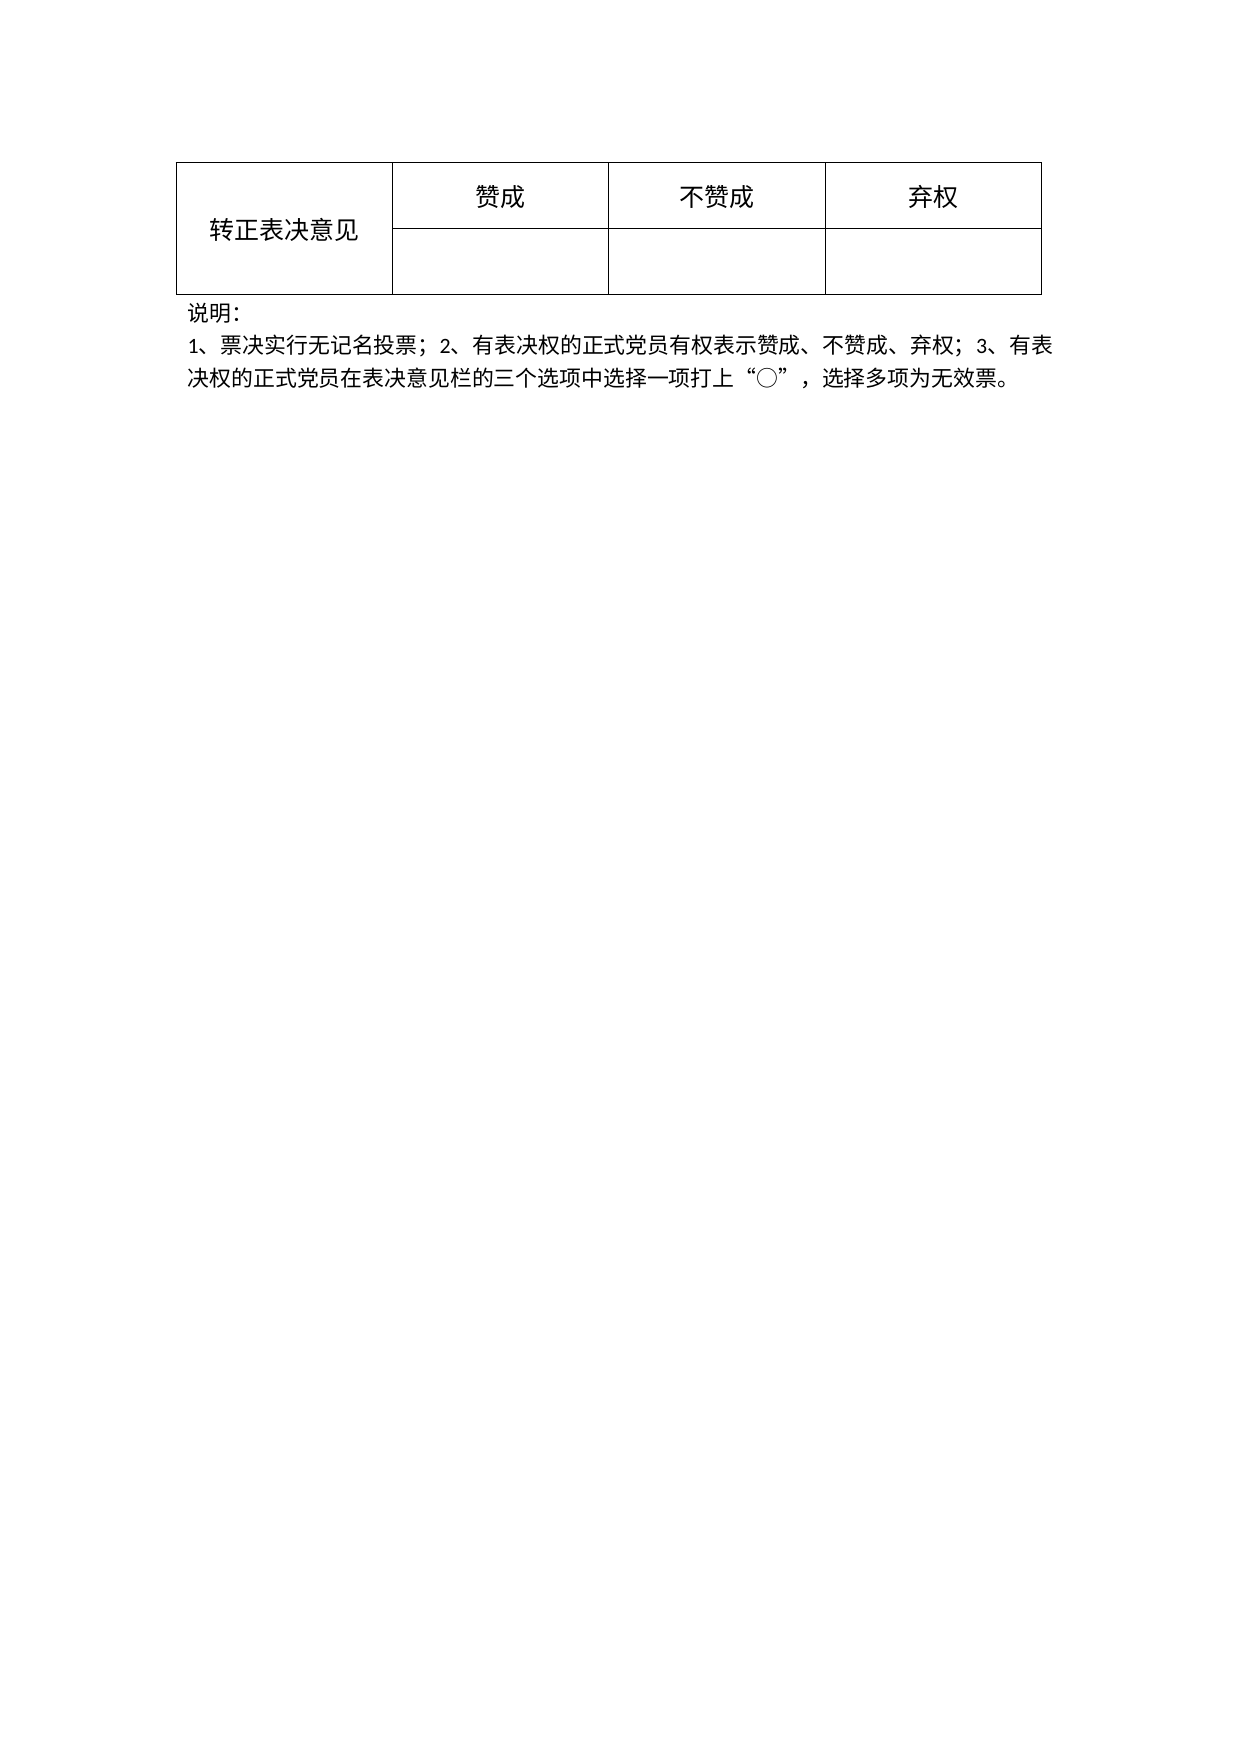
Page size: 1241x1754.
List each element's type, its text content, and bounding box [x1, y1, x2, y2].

table_cell 赞成 [393, 163, 608, 228]
table_cell [826, 229, 1041, 294]
table_cell 不赞成 [609, 163, 825, 228]
table_cell [393, 229, 608, 294]
text 说明： [187, 295, 1053, 328]
table_cell [609, 229, 825, 294]
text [187, 328, 1053, 393]
table_cell 弃权 [826, 163, 1041, 228]
table_cell 转正表决意见 [177, 163, 392, 294]
